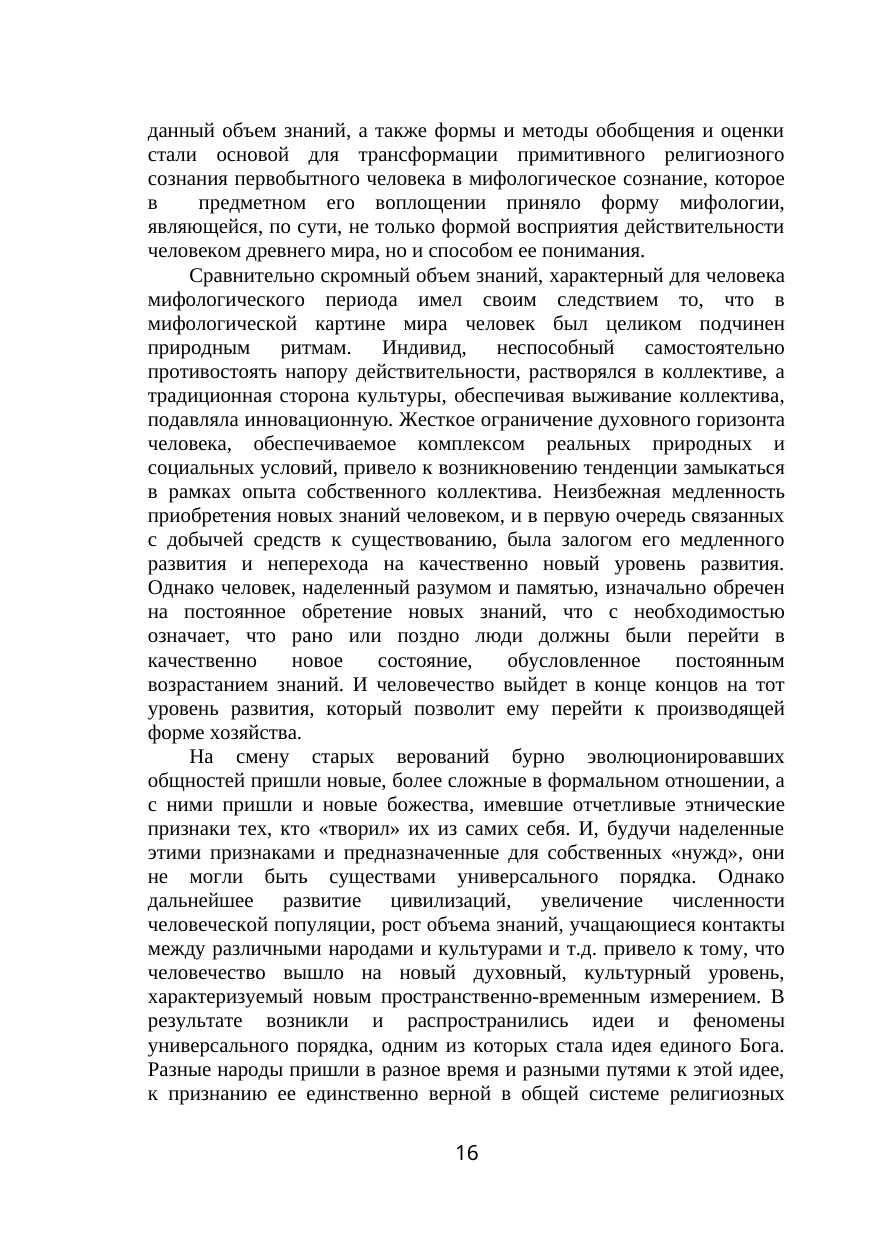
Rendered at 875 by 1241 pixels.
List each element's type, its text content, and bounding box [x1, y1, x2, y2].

text Сравнительно скромный объем знаний, характерный для человека мифологического периода имел своим следствием то, что в мифологической картине мира человек был целиком подчинен природным ритмам. Индивид, неспособный самостоятельно противостоять напору действительности, растворялся в коллективе, а традиционная сторона культуры, обеспечивая выживание коллектива, подавляла инновационную. Жесткое ограничение духовного горизонта человека, обеспечиваемое комплексом реальных природных и социальных условий, привело к возникновению тенденции замыкаться в рамках опыта собственного коллектива. Неизбежная медленность приобретения новых знаний человеком, и в первую очередь связанных с добычей средств к существованию, была залогом его медленного развития и неперехода на качественно новый уровень развития. Однако человек, наделенный разумом и памятью, изначально обречен на постоянное обретение новых знаний, что с необходимостью означает, что рано или поздно люди должны были перейти в качественно новое состояние, обусловленное постоянным возрастанием знаний. И человечество выйдет в конце концов на тот уровень развития, который позволит ему перейти к производящей форме хозяйства. [148, 262, 785, 744]
